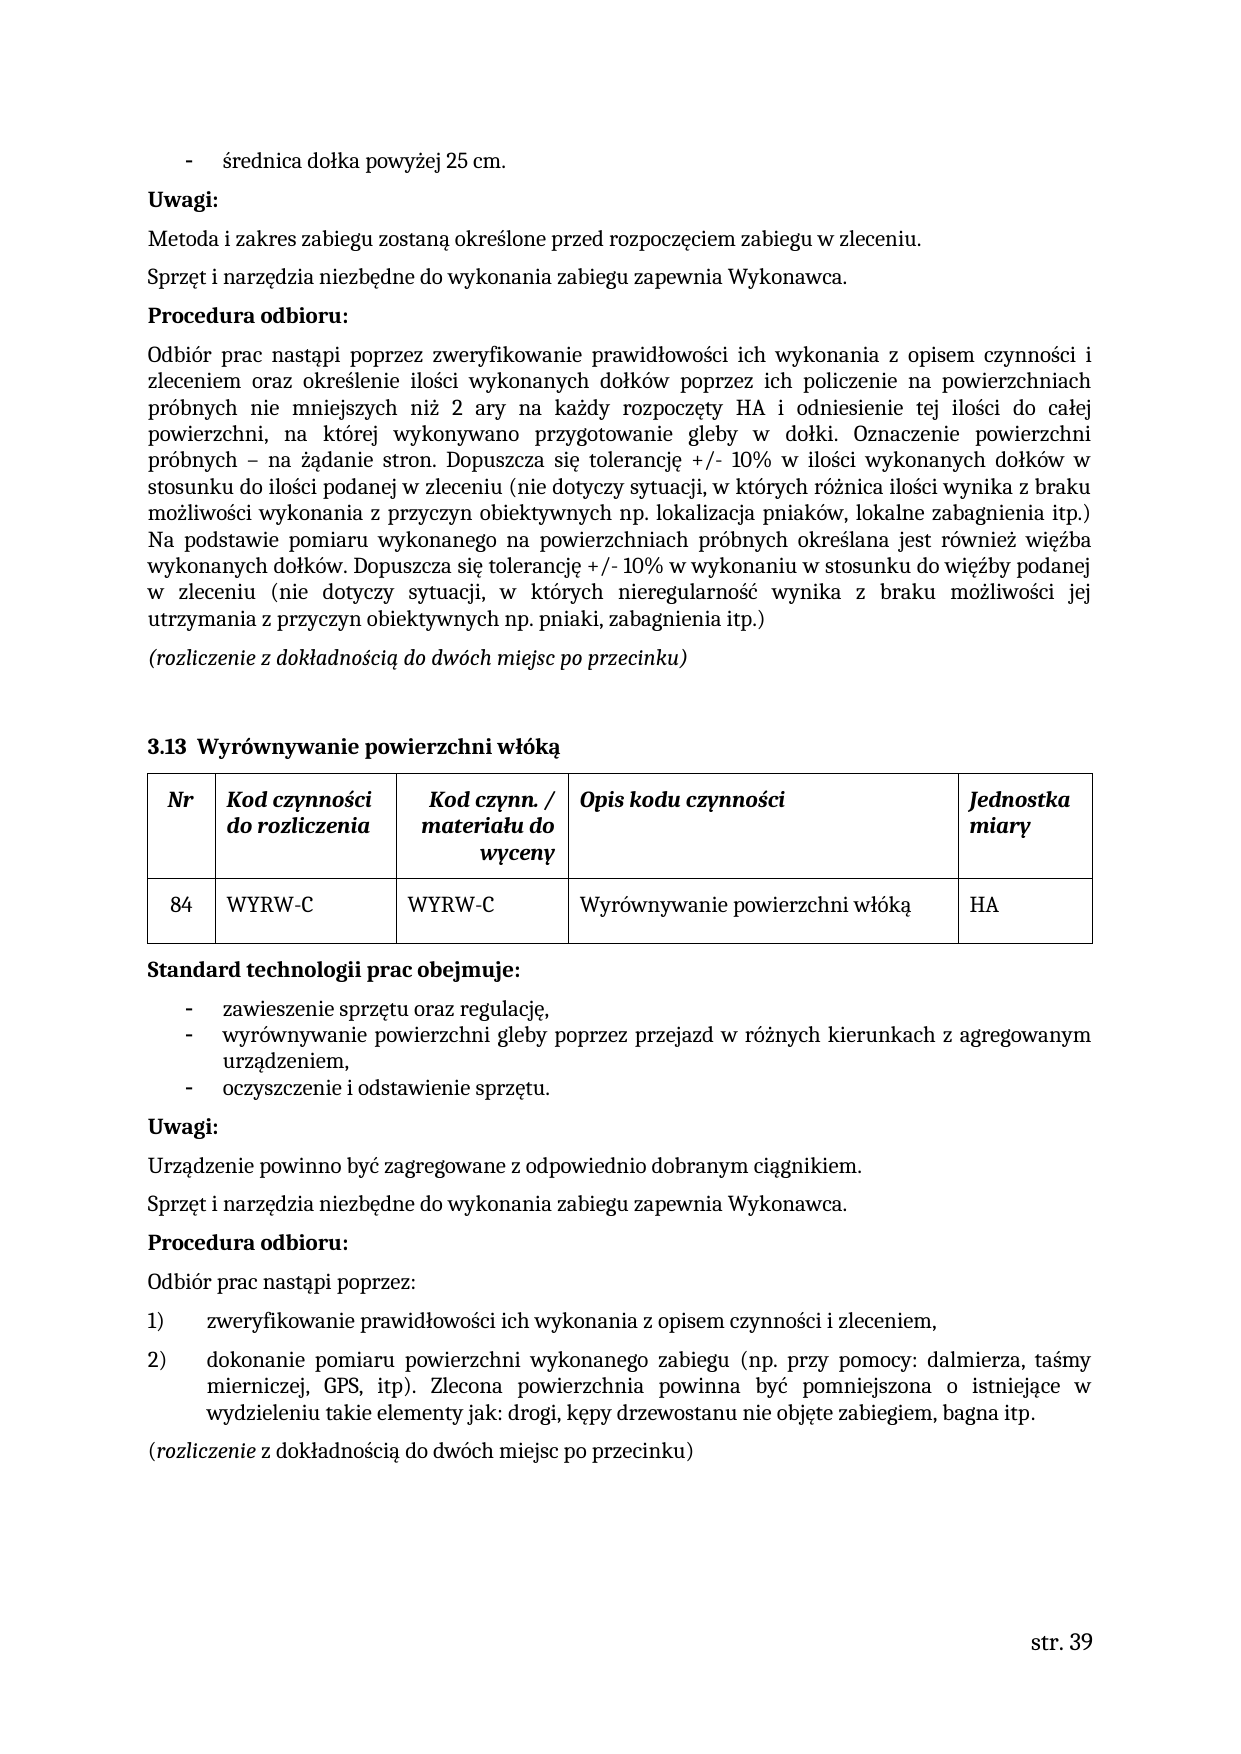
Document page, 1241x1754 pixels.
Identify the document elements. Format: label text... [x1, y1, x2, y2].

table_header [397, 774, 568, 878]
text 3.13 Wyrównywanie powierzchni włóką [148, 734, 1093, 761]
text Standard technologii prac obejmuje: [148, 957, 1093, 983]
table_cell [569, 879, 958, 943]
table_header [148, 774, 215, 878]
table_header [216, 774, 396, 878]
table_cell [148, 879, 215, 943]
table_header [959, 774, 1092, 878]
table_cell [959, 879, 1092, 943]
text Uwagi: [148, 1113, 1093, 1140]
text (rozliczenie z dokładnością do dwóch miejsc po przecinku) [148, 1438, 1093, 1464]
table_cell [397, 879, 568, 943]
text Sprzęt i narzędzia niezbędne do wykonania zabiegu zapewnia Wykonawca. [148, 264, 1093, 291]
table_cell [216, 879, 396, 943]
text Sprzęt i narzędzia niezbędne do wykonania zabiegu zapewnia Wykonawca. [148, 1191, 1093, 1218]
text (rozliczenie z dokładnością do dwóch miejsc po przecinku) [148, 644, 1093, 671]
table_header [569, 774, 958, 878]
list oczyszczenie i odstawienie sprzętu. [185, 1075, 1093, 1101]
text 1) zweryfikowanie prawidłowości ich wykonania z opisem czynności i zleceniem, [148, 1308, 1093, 1334]
text Procedura odbioru: [148, 1230, 1093, 1256]
text Urządzenie powinno być zagregowane z odpowiednio dobranym ciągnikiem. [148, 1152, 1093, 1179]
text Procedura odbioru: [148, 303, 1093, 329]
text Odbiór prac nastąpi poprzez zweryfikowanie prawidłowości ich wykonania z opisem czynności i zleceniem oraz określenie ilości wykonanych dołków poprzez ich policzenie na powierzchniach próbnych nie mniejszych niż 2 ary na każdy rozpoczęty HA i odniesienie tej ilości do całej powierzchni, na której wykonywano przygotowanie gleby w dołki. Oznaczenie powierzchni próbnych – na żądanie stron. Dopuszcza się tolerancję +/- 10% w ilości wykonanych dołków w stosunku do ilości podanej w zleceniu (nie dotyczy sytuacji, w których różnica ilości wynika z braku możliwości wykonania z przyczyn obiektywnych np. lokalizacja pniaków, lokalne zabagnienia itp.) Na podstawie pomiaru wykonanego na powierzchniach próbnych określana jest również więźba wykonanych dołków. Dopuszcza się tolerancję +/- 10% w wykonaniu w stosunku do więźby podanej w zleceniu (nie dotyczy sytuacji, w których nieregularność wynika z braku możliwości jej utrzymania z przyczyn obiektywnych np. pniaki, zabagnienia itp.) [148, 342, 1093, 632]
text Odbiór prac nastąpi poprzez: [148, 1269, 1093, 1295]
text Metoda i zakres zabiegu zostaną określone przed rozpoczęciem zabiegu w zleceniu. [148, 225, 1093, 252]
list wyrównywanie powierzchni gleby poprzez przejazd w różnych kierunkach z agregowanym urządzeniem, [185, 1022, 1093, 1075]
list zawieszenie sprzętu oraz regulację, [185, 996, 1093, 1022]
text 2) dokonanie pomiaru powierzchni wykonanego zabiegu (np. przy pomocy: dalmierza, taśmy mierniczej, GPS, itp). Zlecona powierzchnia powinna być pomniejszona o istniejące w wydzieleniu takie elementy jak: drogi, kępy drzewostanu nie objęte zabiegiem, bagna itp. [148, 1347, 1093, 1426]
list średnica dołka powyżej 25 cm. [185, 148, 1093, 174]
text Uwagi: [148, 186, 1093, 213]
